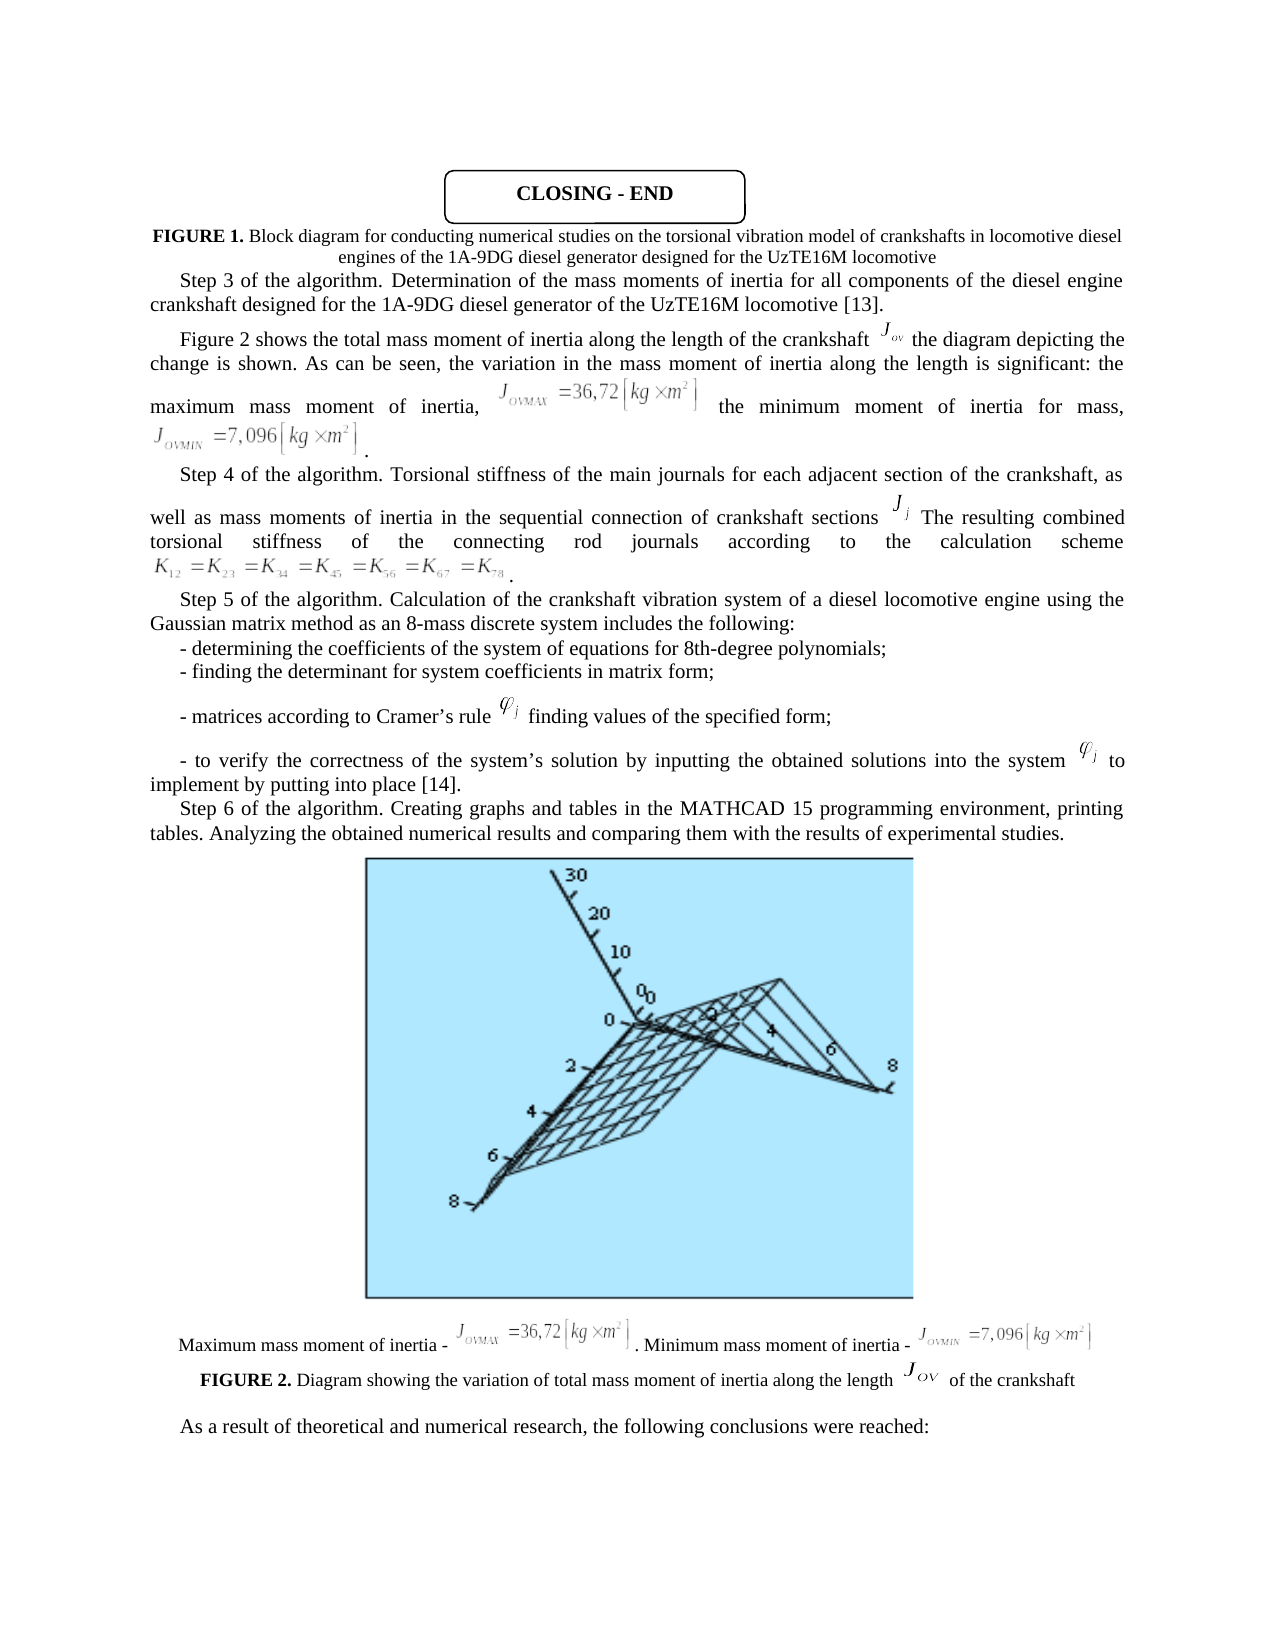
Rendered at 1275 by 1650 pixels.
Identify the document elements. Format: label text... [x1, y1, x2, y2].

text Step 6 of the algorithm. Creating graphs and tables in the MATHCAD 15 programming environment, printing tables. Analyzing the obtained numerical results and comparing them with the results of experimental studies. [150, 796, 1125, 844]
text Maximum mass moment of inertia - . Minimum mass moment of inertia - [150, 1315, 1125, 1356]
text Step 4 of the algorithm. Torsional stiffness of the main journals for each adjacent section of the crankshaft, as well as mass moments of inertia in the sequential connection of crankshaft sections The resulting combined torsional stiffness of the connecting rod journals according to the calculation scheme . [150, 462, 1125, 587]
text Figure 2. Diagram showing the variation of total mass moment of inertia along the length of the crankshaft [150, 1356, 1125, 1390]
text - matrices according to Cramer’s rule finding values of the specified form; [150, 683, 1125, 728]
text Figure 2 shows the total mass moment of inertia along the length of the crankshaft the diagram depicting the change is shown. As can be seen, the variation in the mass moment of inertia along the length is significant: the maximum mass moment of inertia, the minimum moment of inertia for mass, . [150, 316, 1125, 462]
text Step 3 of the algorithm. Determination of the mass moments of inertia for all components of the diesel engine crankshaft designed for the 1A-9DG diesel generator of the UzTE16M locomotive [13]. [150, 268, 1125, 316]
text - to verify the correctness of the system’s solution by inputting the obtained solutions into the system to implement by putting into place [14]. [150, 728, 1125, 796]
text As a result of theoretical and numerical research, the following conclusions were reached: [150, 1414, 1125, 1438]
text - determining the coefficients of the system of equations for 8th-degree polynomials; [150, 635, 1125, 659]
text Figure 1. Block diagram for conducting numerical studies on the torsional vibration model of crankshafts in locomotive diesel engines of the 1A-9DG diesel generator designed for the UzTE16M locomotive [150, 225, 1125, 268]
text Step 5 of the algorithm. Calculation of the crankshaft vibration system of a diesel locomotive engine using the Gaussian matrix method as an 8-mass discrete system includes the following: [150, 587, 1125, 635]
text - finding the determinant for system coefficients in matrix form; [150, 659, 1125, 683]
